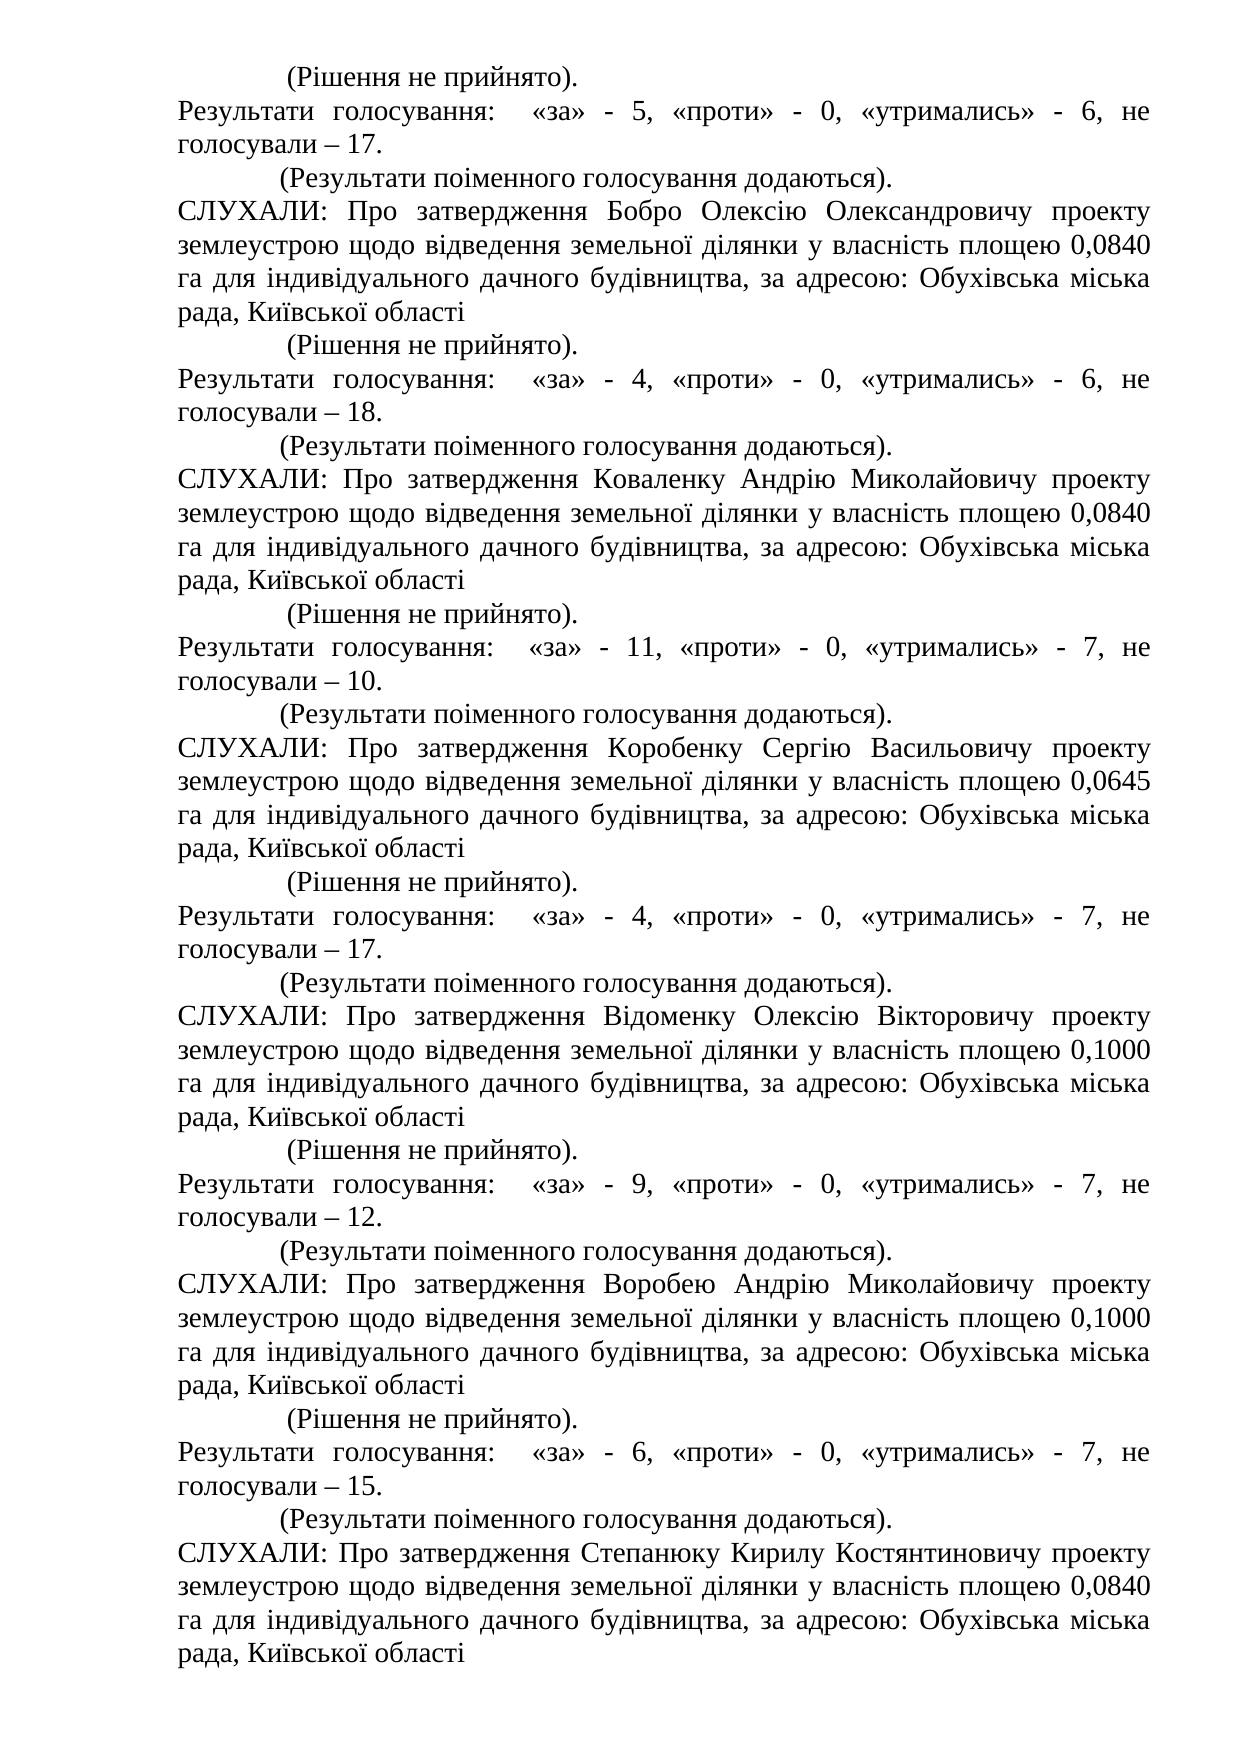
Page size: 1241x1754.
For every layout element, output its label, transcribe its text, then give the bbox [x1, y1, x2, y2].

text СЛУХАЛИ: Про затвердження Степанюку Кирилу Костянтиновичу проекту землеустрою щодо відведення земельної ділянки у власність площею 0,0840 га для індивідуального дачного будівництва, за адресою: Обухівська міська рада, Київської області [177, 1535, 1152, 1669]
subtitle (Результати поіменного голосування додаються). [177, 428, 1152, 462]
subtitle (Рішення не прийнято). [177, 327, 1152, 361]
subtitle Результати голосування: «за» - 4, «проти» - 0, «утримались» - 7, не голосували – 17. [177, 898, 1152, 965]
subtitle (Результати поіменного голосування додаються). [177, 160, 1152, 193]
subtitle Результати голосування: «за» - 6, «проти» - 0, «утримались» - 7, не голосували – 15. [177, 1434, 1152, 1501]
subtitle (Результати поіменного голосування додаються). [177, 1233, 1152, 1267]
subtitle (Результати поіменного голосування додаються). [177, 1501, 1152, 1535]
subtitle Результати голосування: «за» - 11, «проти» - 0, «утримались» - 7, не голосували – 10. [177, 629, 1152, 696]
subtitle (Рішення не прийнято). [177, 59, 1152, 93]
subtitle (Рішення не прийнято). [177, 1132, 1152, 1166]
subtitle Результати голосування: «за» - 9, «проти» - 0, «утримались» - 7, не голосували – 12. [177, 1166, 1152, 1233]
subtitle Результати голосування: «за» - 4, «проти» - 0, «утримались» - 6, не голосували – 18. [177, 361, 1152, 428]
subtitle (Рішення не прийнято). [177, 864, 1152, 898]
text СЛУХАЛИ: Про затвердження Коваленку Андрію Миколайовичу проекту землеустрою щодо відведення земельної ділянки у власність площею 0,0840 га для індивідуального дачного будівництва, за адресою: Обухівська міська рада, Київської області [177, 462, 1152, 596]
subtitle Результати голосування: «за» - 5, «проти» - 0, «утримались» - 6, не голосували – 17. [177, 93, 1152, 160]
subtitle (Рішення не прийнято). [177, 1401, 1152, 1434]
text СЛУХАЛИ: Про затвердження Відоменку Олексію Вікторовичу проекту землеустрою щодо відведення земельної ділянки у власність площею 0,1000 га для індивідуального дачного будівництва, за адресою: Обухівська міська рада, Київської області [177, 998, 1152, 1132]
subtitle (Результати поіменного голосування додаються). [177, 965, 1152, 998]
text СЛУХАЛИ: Про затвердження Воробею Андрію Миколайовичу проекту землеустрою щодо відведення земельної ділянки у власність площею 0,1000 га для індивідуального дачного будівництва, за адресою: Обухівська міська рада, Київської області [177, 1267, 1152, 1401]
text СЛУХАЛИ: Про затвердження Бобро Олексію Олександровичу проекту землеустрою щодо відведення земельної ділянки у власність площею 0,0840 га для індивідуального дачного будівництва, за адресою: Обухівська міська рада, Київської області [177, 193, 1152, 327]
subtitle (Результати поіменного голосування додаються). [177, 696, 1152, 730]
text СЛУХАЛИ: Про затвердження Коробенку Сергію Васильовичу проекту землеустрою щодо відведення земельної ділянки у власність площею 0,0645 га для індивідуального дачного будівництва, за адресою: Обухівська міська рада, Київської області [177, 730, 1152, 864]
subtitle (Рішення не прийнято). [177, 596, 1152, 629]
